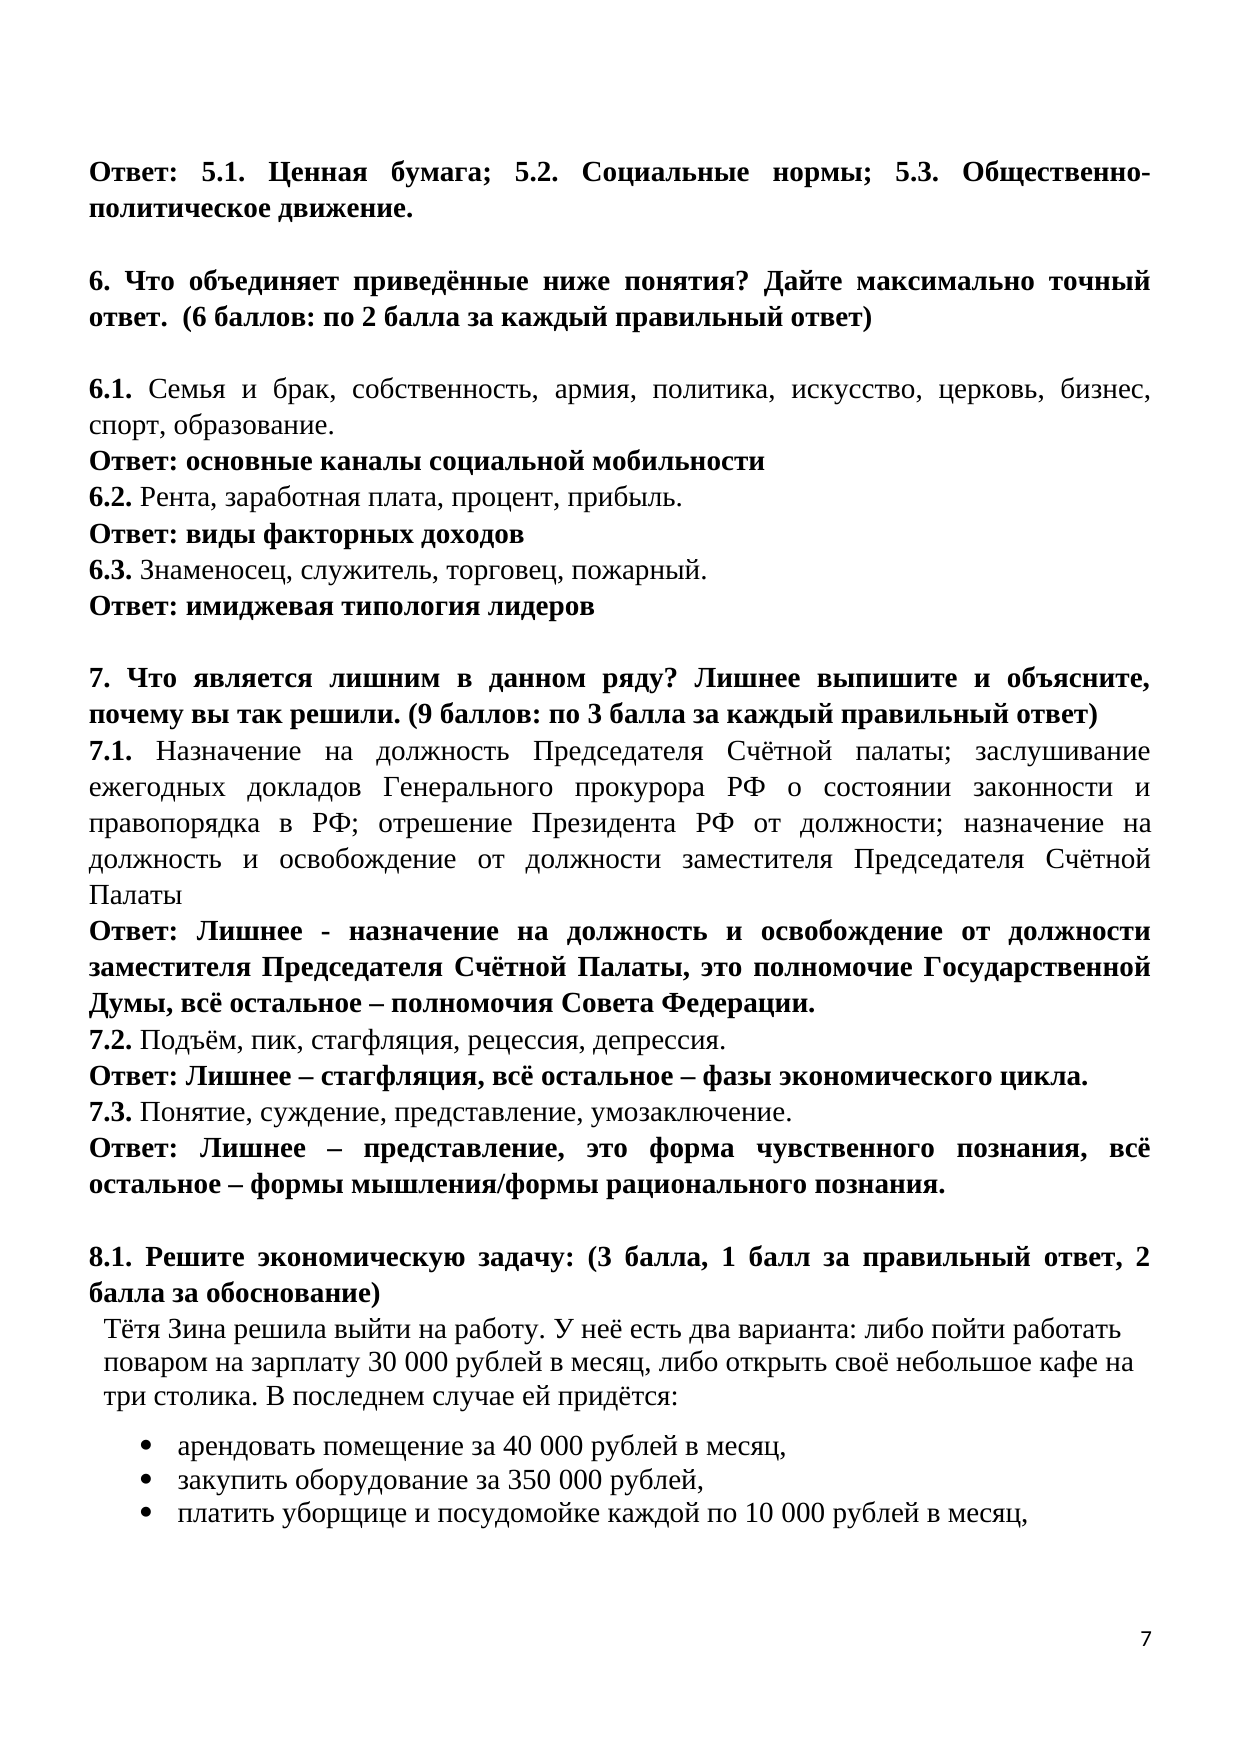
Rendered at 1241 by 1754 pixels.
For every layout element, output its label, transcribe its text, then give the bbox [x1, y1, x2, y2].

text 7. Что является лишним в данном ряду? Лишнее выпишите и объясните, почему вы так решили. (9 баллов: по 3 балла за каждый правильный ответ) [88, 660, 1152, 730]
text Ответ: виды факторных доходов [88, 516, 1152, 549]
text 8.1. Решите экономическую задачу: (3 балла, 1 балл за правильный ответ, 2 балла за обоснование) [88, 1239, 1152, 1308]
text Ответ: основные каналы социальной мобильности [88, 443, 1152, 477]
list закупить оборудование за 350 000 рублей, [141, 1462, 1152, 1496]
text 6.2. Рента, заработная плата, процент, прибыль. [88, 479, 1152, 513]
text Ответ: 5.1. Ценная бумага; 5.2. Социальные нормы; 5.3. Общественно-политическое движение. [88, 154, 1152, 224]
list платить уборщице и посудомойке каждой по 10 000 рублей в месяц, [141, 1496, 1152, 1529]
text 6.3. Знаменосец, служитель, торговец, пожарный. [88, 552, 1152, 585]
text 7.2. Подъём, пик, стагфляция, рецессия, депрессия. [88, 1022, 1152, 1055]
text 7.3. Понятие, суждение, представление, умозаключение. [88, 1094, 1152, 1128]
text 6.1. Семья и брак, собственность, армия, политика, искусство, церковь, бизнес, спорт, образование. [88, 371, 1152, 441]
text Ответ: Лишнее - назначение на должность и освобождение от должности заместителя Председателя Счётной Палаты, это полномочие Государственной Думы, всё остальное – полномочия Совета Федерации. [88, 913, 1152, 1019]
text Ответ: имиджевая типология лидеров [88, 588, 1152, 622]
text 6. Что объединяет приведённые ниже понятия? Дайте максимально точный ответ. (6 баллов: по 2 балла за каждый правильный ответ) [88, 263, 1152, 332]
text Тётя Зина решила выйти на работу. У неё есть два варианта: либо пойти работать поваром на зарплату 30 000 рублей в месяц, либо открыть своё небольшое кафе на три столика. В последнем случае ей придётся: [103, 1311, 1152, 1412]
text 7.1. Назначение на должность Председателя Счётной палаты; заслушивание ежегодных докладов Генерального прокурора РФ о состоянии законности и правопорядка в РФ; отрешение Президента РФ от должности; назначение на должность и освобождение от должности заместителя Председателя Счётной Палаты [88, 733, 1152, 911]
list арендовать помещение за 40 000 рублей в месяц, [141, 1428, 1152, 1462]
text Ответ: Лишнее – стагфляция, всё остальное – фазы экономического цикла. [88, 1058, 1152, 1091]
text Ответ: Лишнее – представление, это форма чувственного познания, всё остальное – формы мышления/формы рационального познания. [88, 1130, 1152, 1200]
